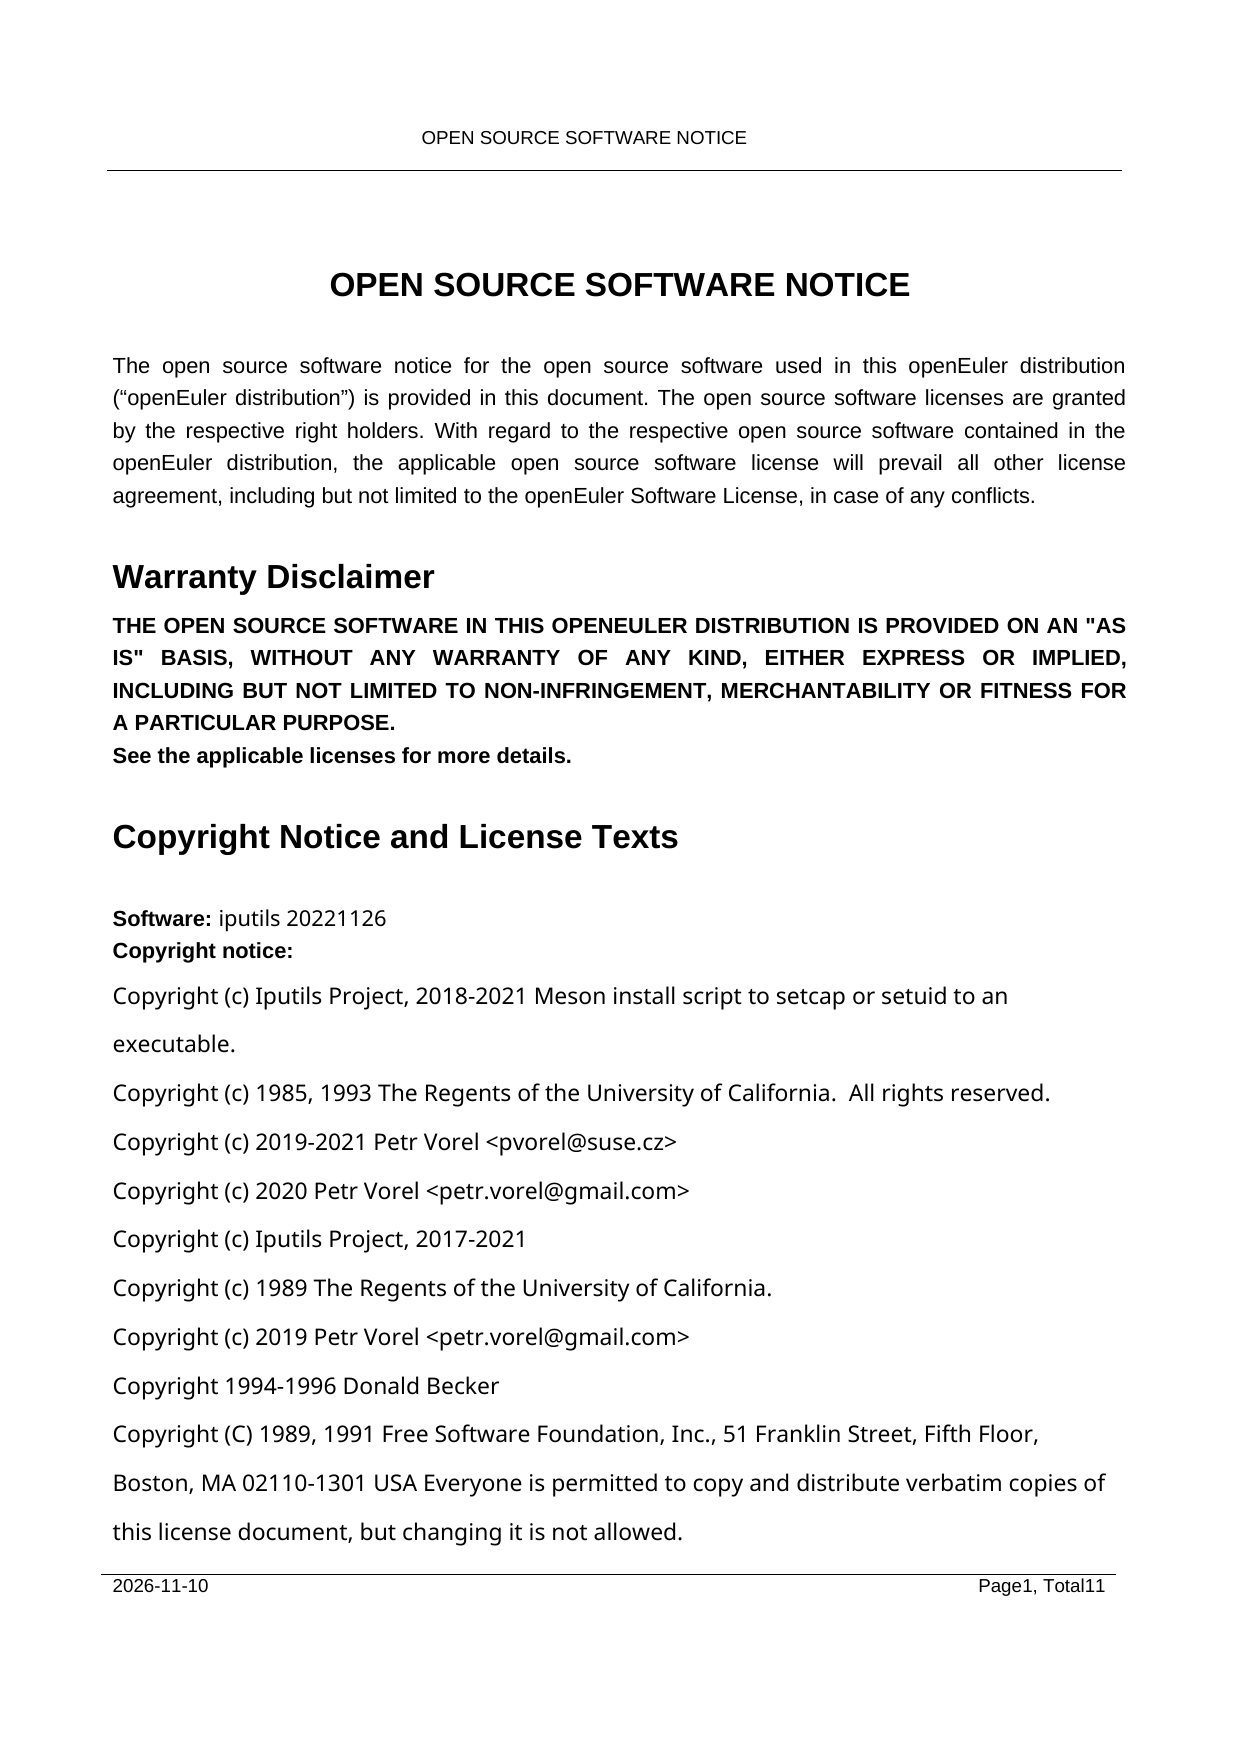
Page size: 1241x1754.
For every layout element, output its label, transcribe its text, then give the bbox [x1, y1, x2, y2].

text THE OPEN SOURCE SOFTWARE IN THIS OPENEULER DISTRIBUTION IS PROVIDED ON AN "AS IS" BASIS, WITHOUT ANY WARRANTY OF ANY KIND, EITHER EXPRESS OR IMPLIED, INCLUDING BUT NOT LIMITED TO NON-INFRINGEMENT, MERCHANTABILITY OR FITNESS FOR A PARTICULAR PURPOSE. See the applicable licenses for more details. [112, 609, 1128, 771]
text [112, 979, 1128, 1548]
text OPEN SOURCE SOFTWARE NOTICE [112, 251, 1128, 316]
text Copyright notice: [112, 934, 1128, 966]
text Software: iputils 20221126 [112, 901, 1128, 934]
text Copyright Notice and License Texts [112, 804, 1128, 869]
text Warranty Disclaimer [112, 544, 1128, 609]
text The open source software notice for the open source software used in this openEuler distribution (“openEuler distribution”) is provided in this document. The open source software licenses are granted by the respective right holders. With regard to the respective open source software contained in the openEuler distribution, the applicable open source software license will prevail all other license agreement, including but not limited to the openEuler Software License, in case of any conflicts. [112, 349, 1128, 511]
